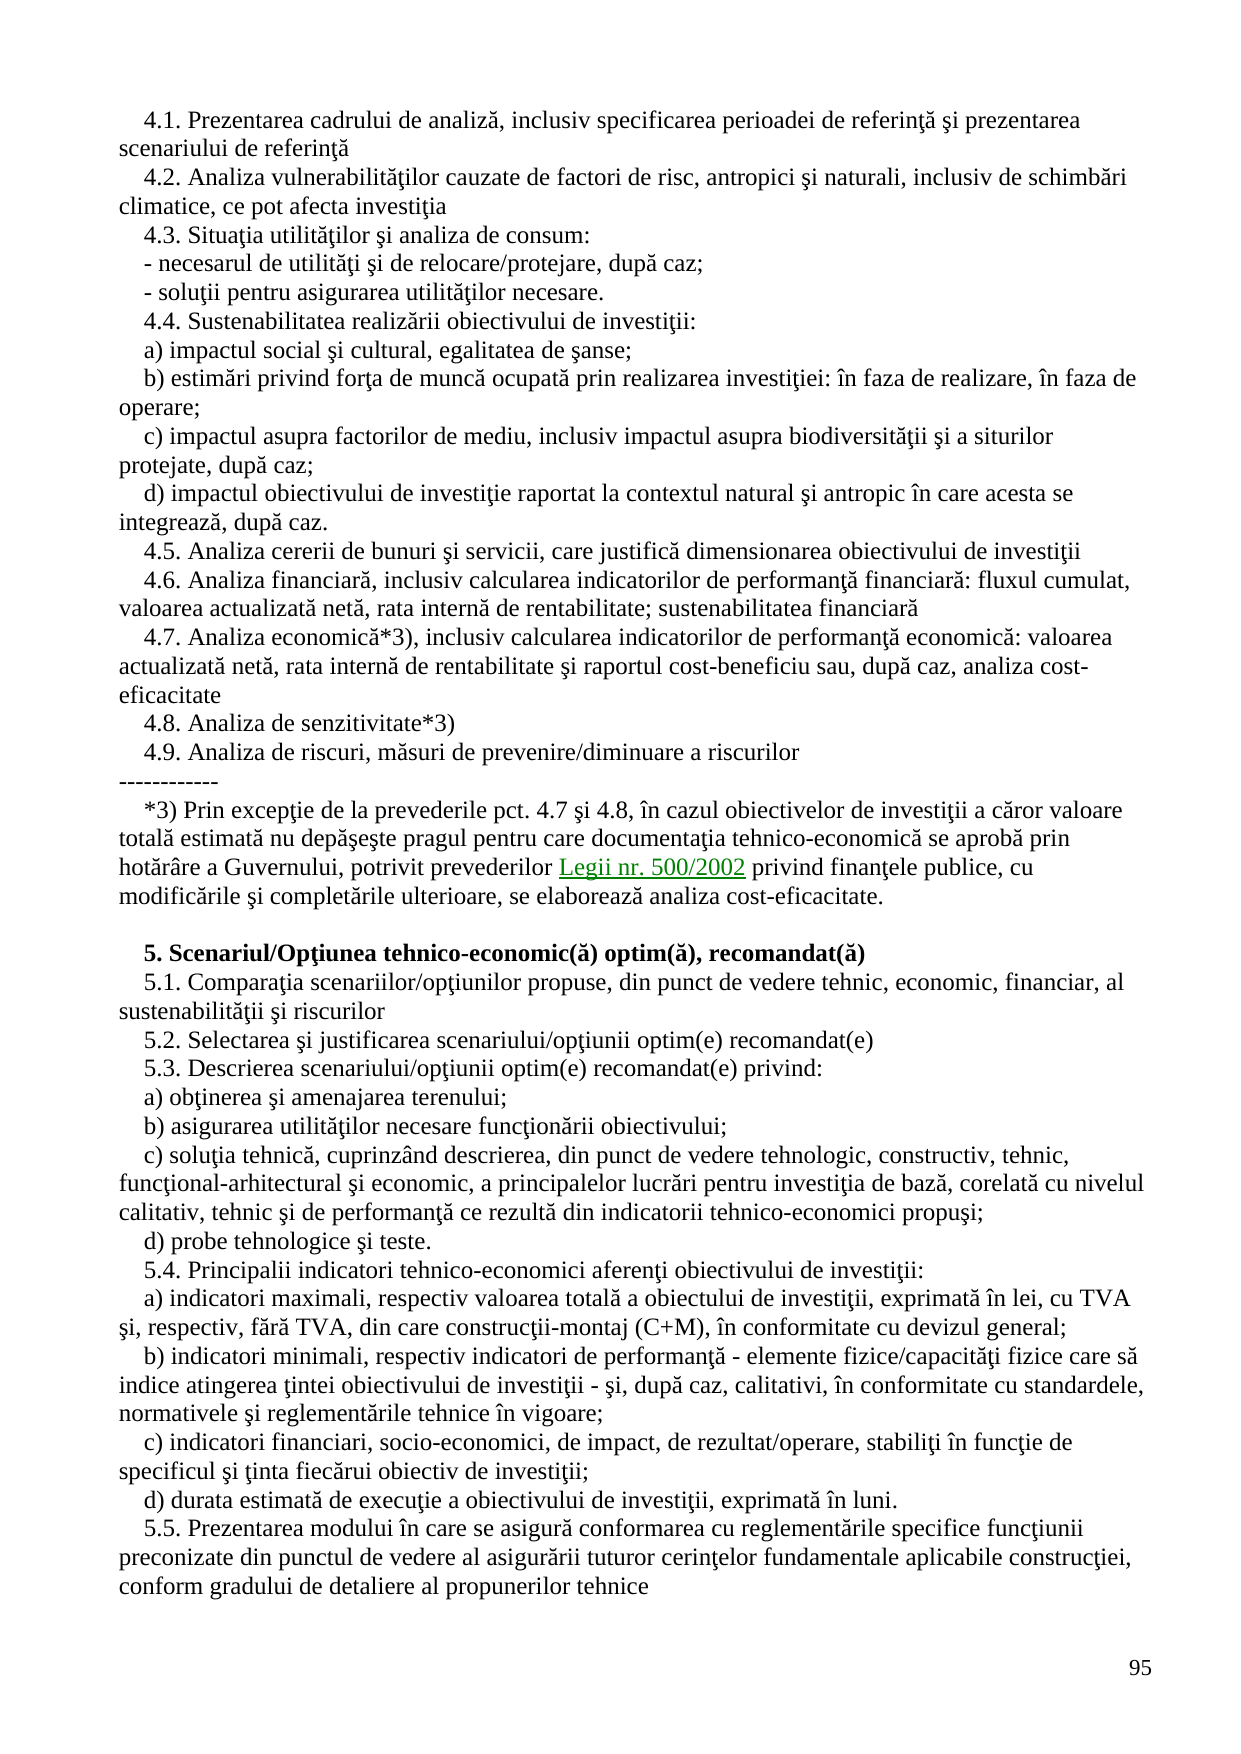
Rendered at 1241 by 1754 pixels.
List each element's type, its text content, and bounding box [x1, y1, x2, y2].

text d) probe tehnologice şi teste. [118, 1226, 1152, 1255]
text 4.7. Analiza economică*3), inclusiv calcularea indicatorilor de performanţă economică: valoarea actualizată netă, rata internă de rentabilitate şi raportul cost-beneficiu sau, după caz, analiza cost-eficacitate [118, 622, 1152, 708]
text d) impactul obiectivului de investiţie raportat la contextul natural şi antropic în care acesta se integrează, după caz. [118, 478, 1152, 536]
text a) obţinerea şi amenajarea terenului; [118, 1082, 1152, 1111]
text 5. Scenariul/Opţiunea tehnico-economic(ă) optim(ă), recomandat(ă) [118, 938, 1152, 967]
text - necesarul de utilităţi şi de relocare/protejare, după caz; [118, 248, 1152, 277]
text c) soluţia tehnică, cuprinzând descrierea, din punct de vedere tehnologic, constructiv, tehnic, funcţional-arhitectural şi economic, a principalelor lucrări pentru investiţia de bază, corelată cu nivelul calitativ, tehnic şi de performanţă ce rezultă din indicatorii tehnico-economici propuşi; [118, 1140, 1152, 1226]
text b) estimări privind forţa de muncă ocupată prin realizarea investiţiei: în faza de realizare, în faza de operare; [118, 363, 1152, 421]
text - soluţii pentru asigurarea utilităţilor necesare. [118, 277, 1152, 306]
text 4.1. Prezentarea cadrului de analiză, inclusiv specificarea perioadei de referinţă şi prezentarea scenariului de referinţă [118, 105, 1152, 162]
text 5.5. Prezentarea modului în care se asigură conformarea cu reglementările specifice funcţiunii preconizate din punctul de vedere al asigurării tuturor cerinţelor fundamentale aplicabile construcţiei, conform gradului de detaliere al propunerilor tehnice [118, 1513, 1152, 1600]
text c) indicatori financiari, socio-economici, de impact, de rezultat/operare, stabiliţi în funcţie de specificul şi ţinta fiecărui obiectiv de investiţii; [118, 1427, 1152, 1485]
text 4.5. Analiza cererii de bunuri şi servicii, care justifică dimensionarea obiectivului de investiţii [118, 536, 1152, 565]
text b) indicatori minimali, respectiv indicatori de performanţă - elemente fizice/capacităţi fizice care să indice atingerea ţintei obiectivului de investiţii - şi, după caz, calitativi, în conformitate cu standardele, normativele şi reglementările tehnice în vigoare; [118, 1341, 1152, 1427]
text 4.2. Analiza vulnerabilităţilor cauzate de factori de risc, antropici şi naturali, inclusiv de schimbări climatice, ce pot afecta investiţia [118, 162, 1152, 220]
text 4.8. Analiza de senzitivitate*3) [118, 708, 1152, 737]
text ------------ [118, 766, 1152, 795]
text 5.4. Principalii indicatori tehnico-economici aferenţi obiectivului de investiţii: [118, 1255, 1152, 1283]
text d) durata estimată de execuţie a obiectivului de investiţii, exprimată în luni. [118, 1485, 1152, 1513]
text 5.1. Comparaţia scenariilor/opţiunilor propuse, din punct de vedere tehnic, economic, financiar, al sustenabilităţii şi riscurilor [118, 967, 1152, 1025]
text a) impactul social şi cultural, egalitatea de şanse; [118, 335, 1152, 363]
text *3) Prin excepţie de la prevederile pct. 4.7 şi 4.8, în cazul obiectivelor de investiţii a căror valoare totală estimată nu depăşeşte pragul pentru care documentaţia tehnico-economică se aprobă prin hotărâre a Guvernului, potrivit prevederilor Legii nr. 500/2002 privind finanţele publice, cu modificările şi completările ulterioare, se elaborează analiza cost-eficacitate. [118, 795, 1152, 910]
text 4.4. Sustenabilitatea realizării obiectivului de investiţii: [118, 306, 1152, 335]
text 5.2. Selectarea şi justificarea scenariului/opţiunii optim(e) recomandat(e) [118, 1025, 1152, 1053]
text 4.6. Analiza financiară, inclusiv calcularea indicatorilor de performanţă financiară: fluxul cumulat, valoarea actualizată netă, rata internă de rentabilitate; sustenabilitatea financiară [118, 565, 1152, 622]
text 4.9. Analiza de riscuri, măsuri de prevenire/diminuare a riscurilor [118, 737, 1152, 766]
text b) asigurarea utilităţilor necesare funcţionării obiectivului; [118, 1111, 1152, 1140]
text 4.3. Situaţia utilităţilor şi analiza de consum: [118, 220, 1152, 248]
text 5.3. Descrierea scenariului/opţiunii optim(e) recomandat(e) privind: [118, 1053, 1152, 1082]
text c) impactul asupra factorilor de mediu, inclusiv impactul asupra biodiversităţii şi a siturilor protejate, după caz; [118, 421, 1152, 478]
text a) indicatori maximali, respectiv valoarea totală a obiectului de investiţii, exprimată în lei, cu TVA şi, respectiv, fără TVA, din care construcţii-montaj (C+M), în conformitate cu devizul general; [118, 1283, 1152, 1341]
